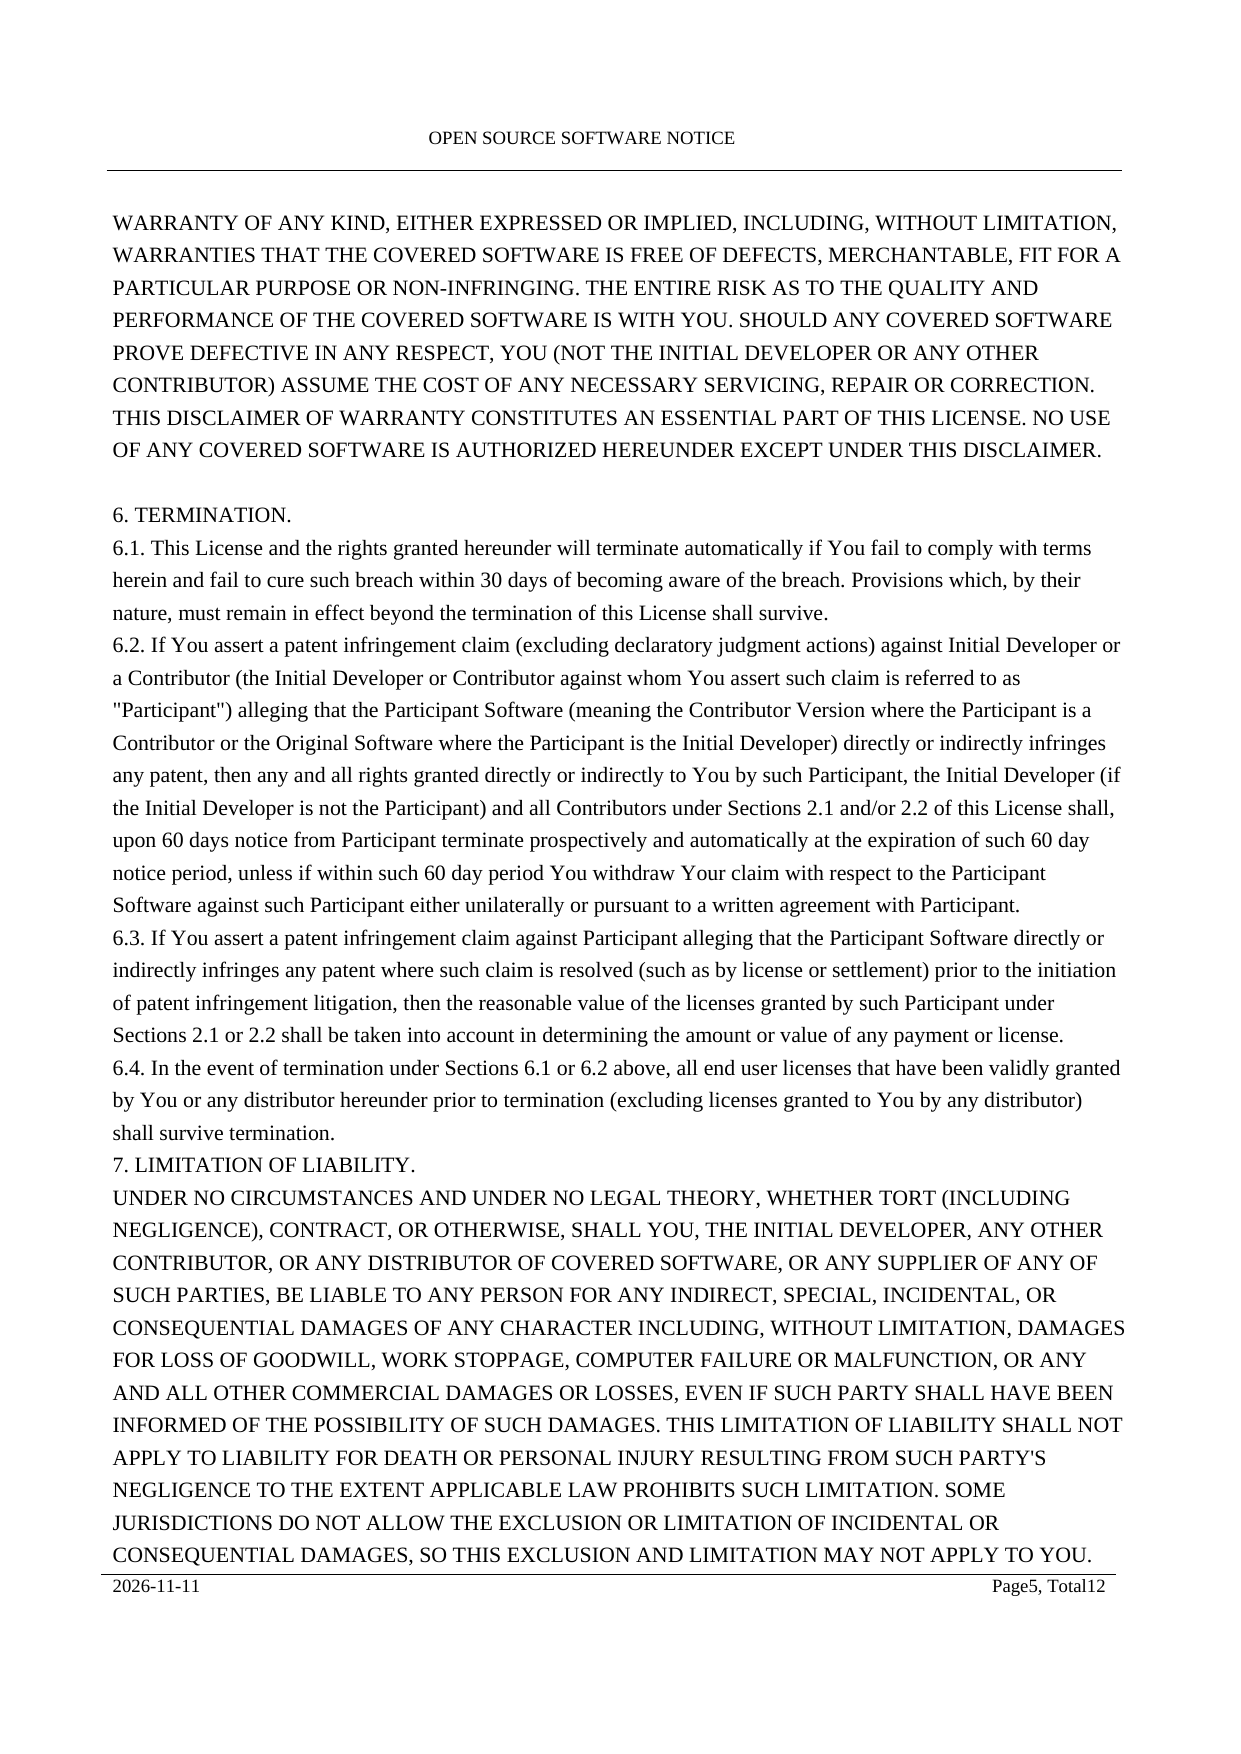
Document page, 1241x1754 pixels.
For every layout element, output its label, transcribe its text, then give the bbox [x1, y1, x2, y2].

text 6.2. If You assert a patent infringement claim (excluding declaratory judgment actions) against Initial Developer or a Contributor (the Initial Developer or Contributor against whom You assert such claim is referred to as "Participant") alleging that the Participant Software (meaning the Contributor Version where the Participant is a Contributor or the Original Software where the Participant is the Initial Developer) directly or indirectly infringes any patent, then any and all rights granted directly or indirectly to You by such Participant, the Initial Developer (if the Initial Developer is not the Participant) and all Contributors under Sections 2.1 and/or 2.2 of this License shall, upon 60 days notice from Participant terminate prospectively and automatically at the expiration of such 60 day notice period, unless if within such 60 day period You withdraw Your claim with respect to the Participant Software against such Participant either unilaterally or pursuant to a written agreement with Participant. [112, 629, 1128, 921]
text 6.4. In the event of termination under Sections 6.1 or 6.2 above, all end user licenses that have been validly granted by You or any distributor hereunder prior to termination (excluding licenses granted to You by any distributor) shall survive termination. [112, 1051, 1128, 1149]
text UNDER NO CIRCUMSTANCES AND UNDER NO LEGAL THEORY, WHETHER TORT (INCLUDING NEGLIGENCE), CONTRACT, OR OTHERWISE, SHALL YOU, THE INITIAL DEVELOPER, ANY OTHER CONTRIBUTOR, OR ANY DISTRIBUTOR OF COVERED SOFTWARE, OR ANY SUPPLIER OF ANY OF SUCH PARTIES, BE LIABLE TO ANY PERSON FOR ANY INDIRECT, SPECIAL, INCIDENTAL, OR CONSEQUENTIAL DAMAGES OF ANY CHARACTER INCLUDING, WITHOUT LIMITATION, DAMAGES FOR LOSS OF GOODWILL, WORK STOPPAGE, COMPUTER FAILURE OR MALFUNCTION, OR ANY AND ALL OTHER COMMERCIAL DAMAGES OR LOSSES, EVEN IF SUCH PARTY SHALL HAVE BEEN INFORMED OF THE POSSIBILITY OF SUCH DAMAGES. THIS LIMITATION OF LIABILITY SHALL NOT APPLY TO LIABILITY FOR DEATH OR PERSONAL INJURY RESULTING FROM SUCH PARTY'S NEGLIGENCE TO THE EXTENT APPLICABLE LAW PROHIBITS SUCH LIMITATION. SOME JURISDICTIONS DO NOT ALLOW THE EXCLUSION OR LIMITATION OF INCIDENTAL OR CONSEQUENTIAL DAMAGES, SO THIS EXCLUSION AND LIMITATION MAY NOT APPLY TO YOU. [112, 1181, 1128, 1571]
text 6. TERMINATION. [112, 499, 1128, 531]
text 6.1. This License and the rights granted hereunder will terminate automatically if You fail to comply with terms herein and fail to cure such breach within 30 days of becoming aware of the breach. Provisions which, by their nature, must remain in effect beyond the termination of this License shall survive. [112, 531, 1128, 629]
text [112, 206, 1128, 466]
text 6.3. If You assert a patent infringement claim against Participant alleging that the Participant Software directly or indirectly infringes any patent where such claim is resolved (such as by license or settlement) prior to the initiation of patent infringement litigation, then the reasonable value of the licenses granted by such Participant under Sections 2.1 or 2.2 shall be taken into account in determining the amount or value of any payment or license. [112, 921, 1128, 1051]
text 7. LIMITATION OF LIABILITY. [112, 1149, 1128, 1181]
